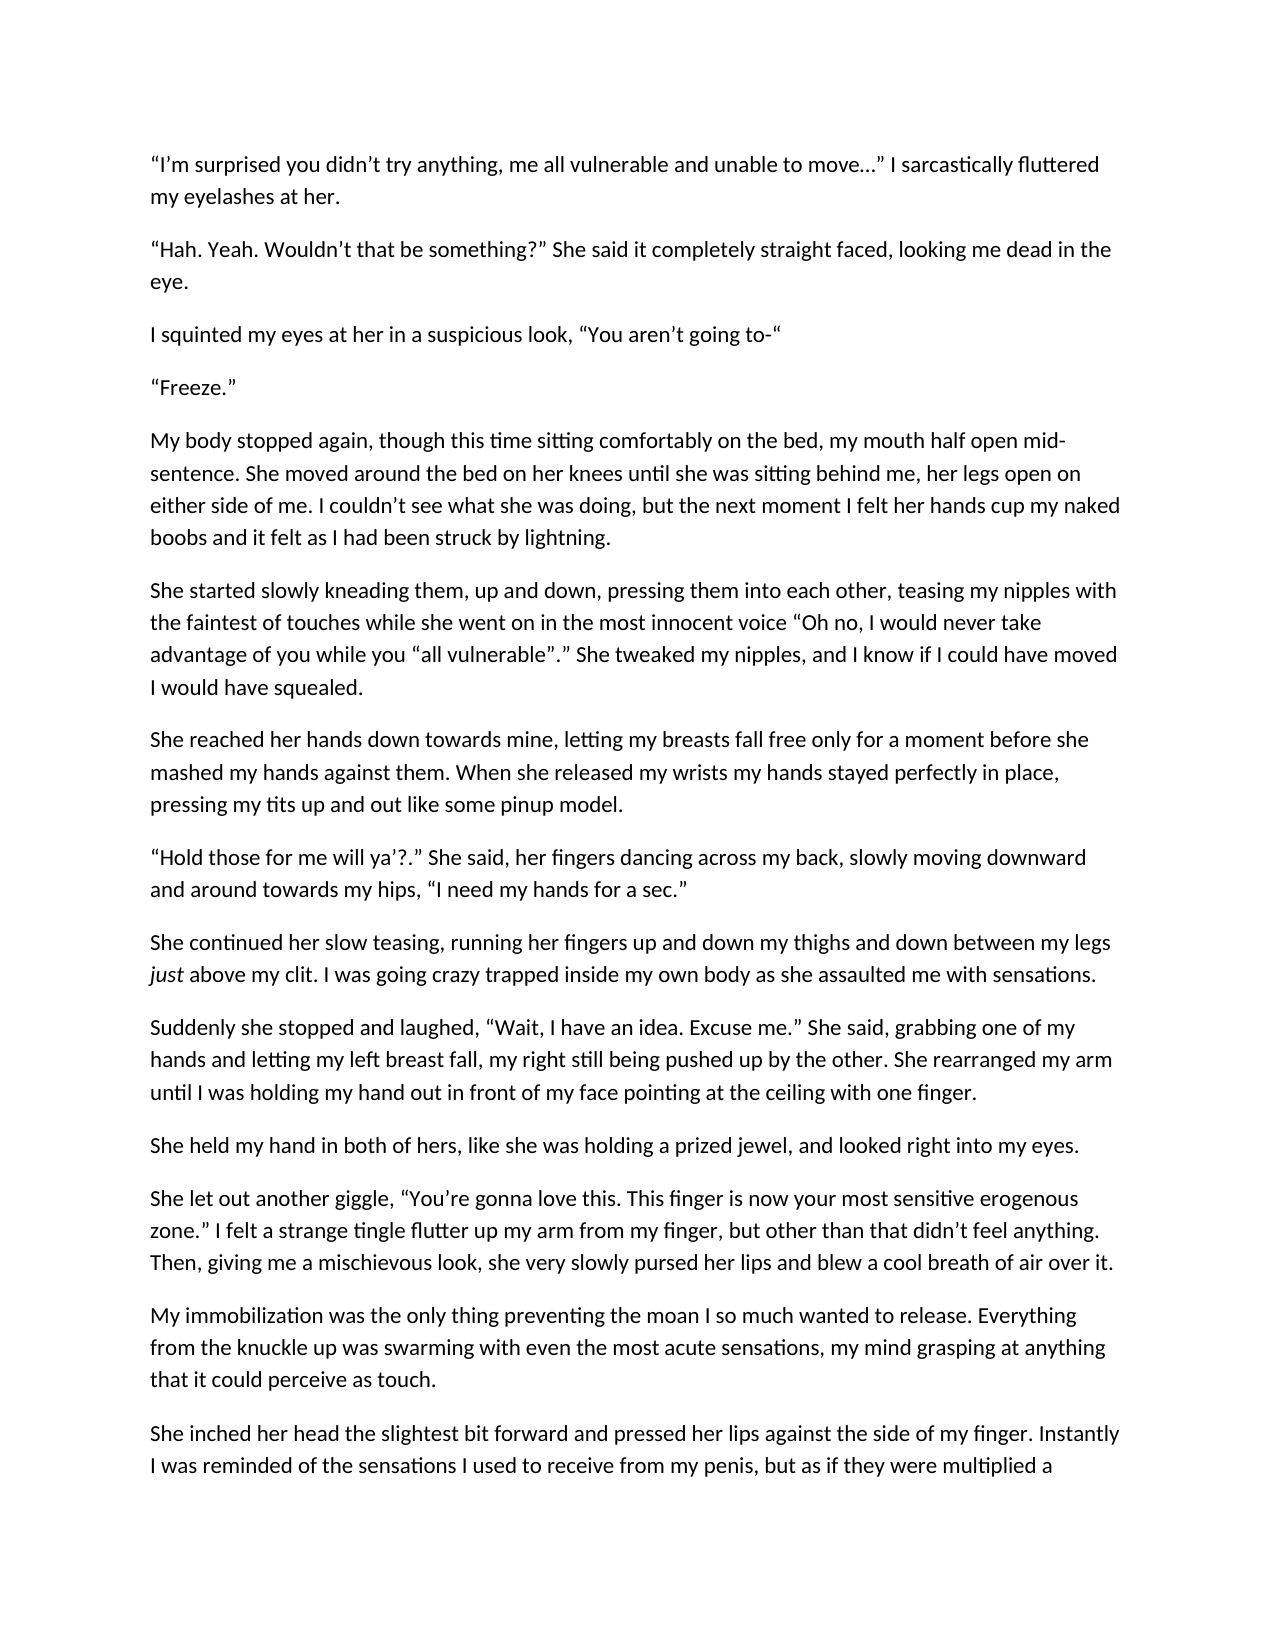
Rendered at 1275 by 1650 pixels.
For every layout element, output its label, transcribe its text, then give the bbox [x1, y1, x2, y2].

text “Hold those for me will ya’?.” She said, her fingers dancing across my back, slowly moving downward and around towards my hips, “I need my hands for a sec.” [150, 843, 1125, 903]
text “Freeze.” [150, 373, 1125, 401]
text My immobilization was the only thing preventing the moan I so much wanted to release. Everything from the knuckle up was swarming with even the most acute sensations, my mind grasping at anything that it could perceive as touch. [150, 1301, 1125, 1394]
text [150, 1419, 1125, 1479]
text “Hah. Yeah. Wouldn’t that be something?” She said it completely straight faced, looking me dead in the eye. [150, 235, 1125, 295]
text I squinted my eyes at her in a suspicious look, “You aren’t going to-“ [150, 320, 1125, 348]
text She continued her slow teasing, running her fingers up and down my thighs and down between my legs just above my clit. I was going crazy trapped inside my own body as she assaulted me with sensations. [150, 928, 1125, 988]
text Suddenly she stopped and laughed, “Wait, I have an idea. Excuse me.” She said, grabbing one of my hands and letting my left breast fall, my right still being pushed up by the other. She rearranged my arm until I was holding my hand out in front of my face pointing at the ceiling with one finger. [150, 1013, 1125, 1106]
text She let out another giggle, “You’re gonna love this. This finger is now your most sensitive erogenous zone.” I felt a strange tingle flutter up my arm from my finger, but other than that didn’t feel anything. Then, giving me a mischievous look, she very slowly pursed her lips and blew a cool breath of air over it. [150, 1184, 1125, 1276]
text She started slowly kneading them, up and down, pressing them into each other, teasing my nipples with the faintest of touches while she went on in the most innocent voice “Oh no, I would never take advantage of you while you “all vulnerable”.” She tweaked my nipples, and I know if I could have moved I would have squealed. [150, 576, 1125, 701]
text She held my hand in both of hers, like she was holding a prized jewel, and looked right into my eyes. [150, 1131, 1125, 1159]
text “I’m surprised you didn’t try anything, me all vulnerable and unable to move…” I sarcastically fluttered my eyelashes at her. [150, 150, 1125, 210]
text She reached her hands down towards mine, letting my breasts fall free only for a moment before she mashed my hands against them. When she released my wrists my hands stayed perfectly in place, pressing my tits up and out like some pinup model. [150, 726, 1125, 818]
text My body stopped again, though this time sitting comfortably on the bed, my mouth half open mid-sentence. She moved around the bed on her knees until she was sitting behind me, her legs open on either side of me. I couldn’t see what she was doing, but the next moment I felt her hands cup my naked boobs and it felt as I had been struck by lightning. [150, 426, 1125, 551]
